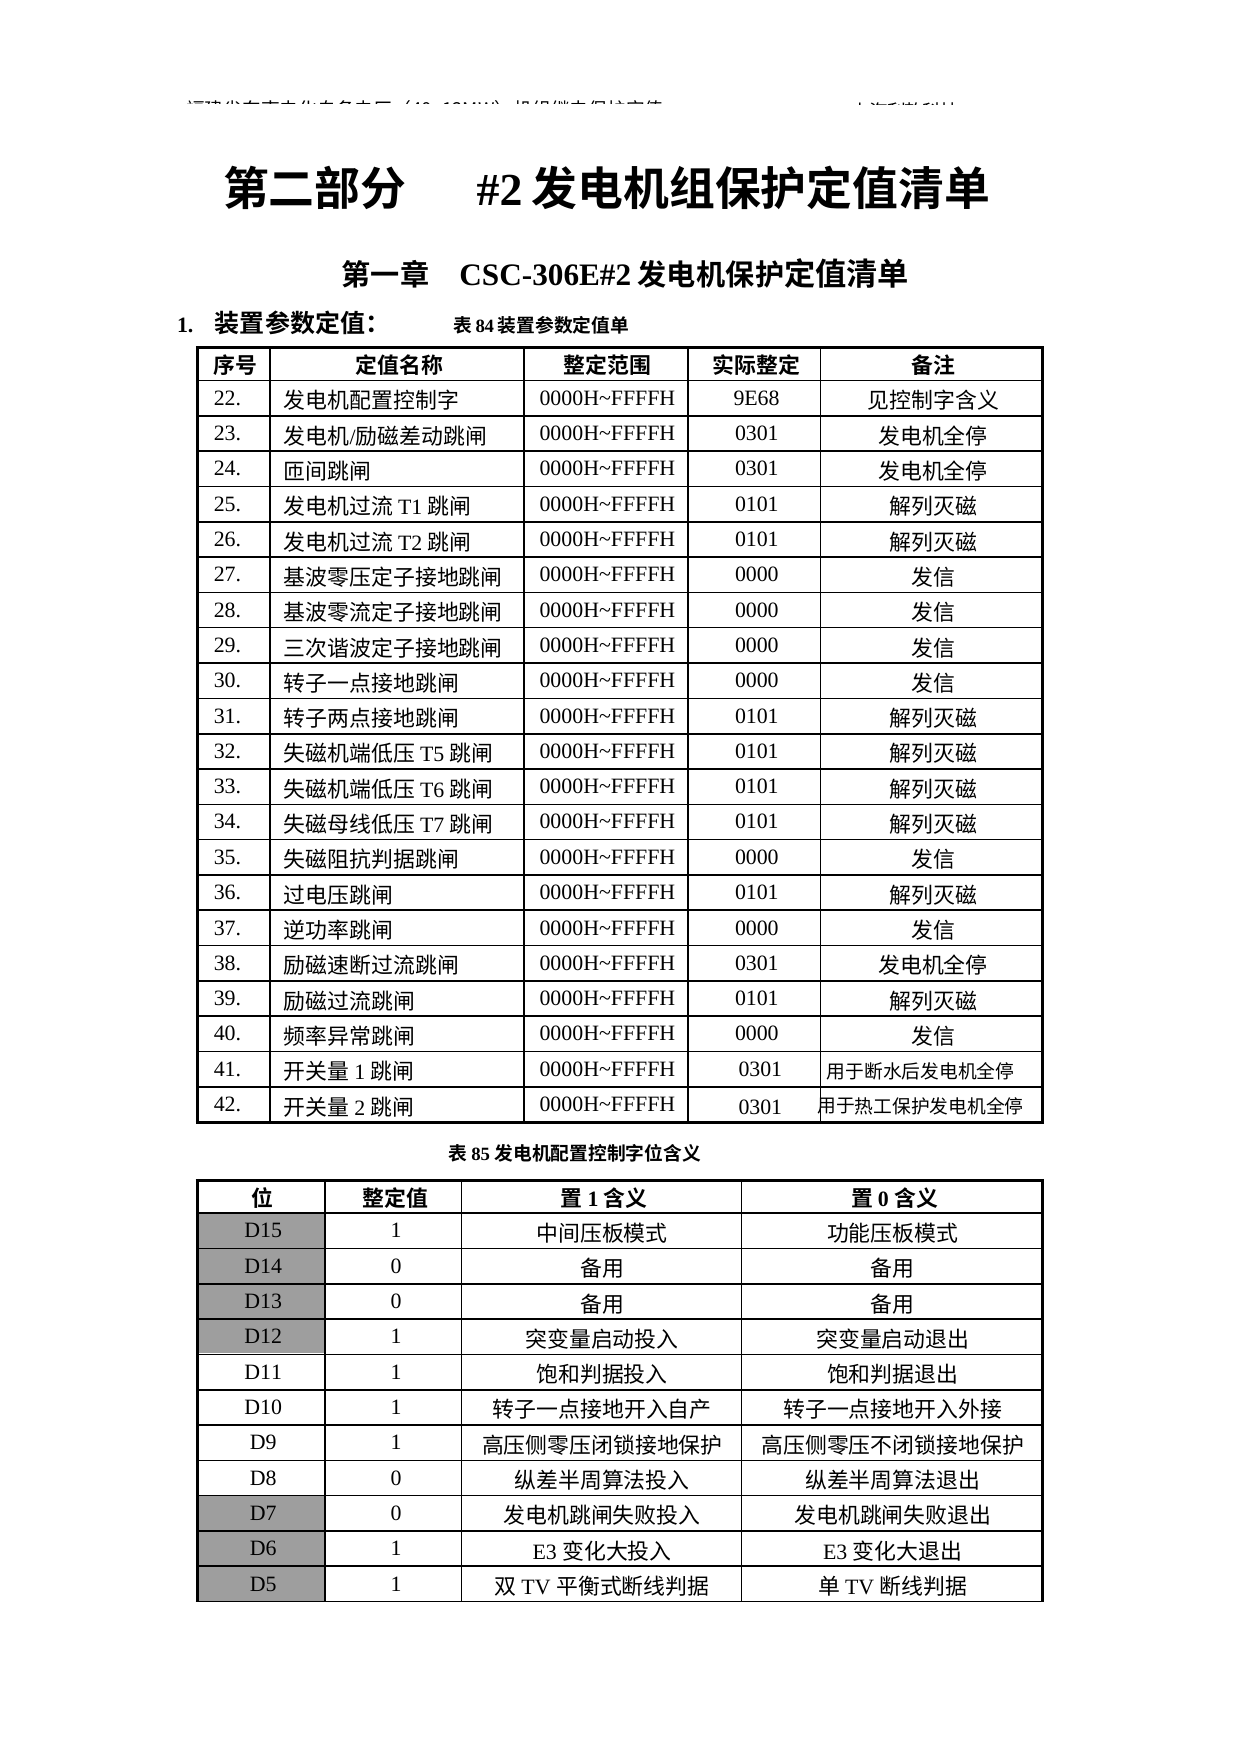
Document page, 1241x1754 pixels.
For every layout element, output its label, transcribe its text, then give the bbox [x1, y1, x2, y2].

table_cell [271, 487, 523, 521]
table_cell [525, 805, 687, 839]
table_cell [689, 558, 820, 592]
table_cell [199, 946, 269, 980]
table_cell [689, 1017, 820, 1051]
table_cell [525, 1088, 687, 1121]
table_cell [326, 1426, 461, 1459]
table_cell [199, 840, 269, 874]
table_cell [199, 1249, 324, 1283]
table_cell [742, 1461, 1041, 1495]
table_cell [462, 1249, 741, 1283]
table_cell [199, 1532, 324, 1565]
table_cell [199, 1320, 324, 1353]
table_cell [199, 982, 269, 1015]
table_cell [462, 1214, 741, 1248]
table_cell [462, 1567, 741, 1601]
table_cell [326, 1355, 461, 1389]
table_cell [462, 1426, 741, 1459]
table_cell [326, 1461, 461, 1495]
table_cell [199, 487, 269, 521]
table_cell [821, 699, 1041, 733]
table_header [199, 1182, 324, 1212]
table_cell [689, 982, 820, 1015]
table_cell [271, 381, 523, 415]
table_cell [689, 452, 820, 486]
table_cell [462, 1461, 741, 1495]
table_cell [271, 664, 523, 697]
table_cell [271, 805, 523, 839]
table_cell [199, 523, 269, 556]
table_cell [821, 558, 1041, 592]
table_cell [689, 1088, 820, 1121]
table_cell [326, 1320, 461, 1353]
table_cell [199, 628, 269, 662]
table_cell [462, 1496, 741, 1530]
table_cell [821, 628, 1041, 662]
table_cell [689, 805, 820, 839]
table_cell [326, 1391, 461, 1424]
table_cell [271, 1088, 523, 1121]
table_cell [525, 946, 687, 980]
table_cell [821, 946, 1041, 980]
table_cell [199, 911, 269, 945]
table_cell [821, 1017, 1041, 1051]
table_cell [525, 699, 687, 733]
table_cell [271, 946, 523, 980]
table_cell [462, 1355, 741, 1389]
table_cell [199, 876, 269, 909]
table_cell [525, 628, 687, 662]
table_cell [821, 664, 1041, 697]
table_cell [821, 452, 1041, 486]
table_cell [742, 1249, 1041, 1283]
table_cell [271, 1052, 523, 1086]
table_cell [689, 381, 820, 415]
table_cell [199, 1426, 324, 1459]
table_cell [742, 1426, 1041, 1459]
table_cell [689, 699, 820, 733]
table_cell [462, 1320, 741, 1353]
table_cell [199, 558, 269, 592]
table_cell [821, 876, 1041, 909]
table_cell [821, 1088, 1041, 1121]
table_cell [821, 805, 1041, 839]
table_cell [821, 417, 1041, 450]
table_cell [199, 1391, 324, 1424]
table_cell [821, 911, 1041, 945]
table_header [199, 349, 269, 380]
text 第一章 CSC-306E#2发电机保护定值清单 [161, 249, 1088, 294]
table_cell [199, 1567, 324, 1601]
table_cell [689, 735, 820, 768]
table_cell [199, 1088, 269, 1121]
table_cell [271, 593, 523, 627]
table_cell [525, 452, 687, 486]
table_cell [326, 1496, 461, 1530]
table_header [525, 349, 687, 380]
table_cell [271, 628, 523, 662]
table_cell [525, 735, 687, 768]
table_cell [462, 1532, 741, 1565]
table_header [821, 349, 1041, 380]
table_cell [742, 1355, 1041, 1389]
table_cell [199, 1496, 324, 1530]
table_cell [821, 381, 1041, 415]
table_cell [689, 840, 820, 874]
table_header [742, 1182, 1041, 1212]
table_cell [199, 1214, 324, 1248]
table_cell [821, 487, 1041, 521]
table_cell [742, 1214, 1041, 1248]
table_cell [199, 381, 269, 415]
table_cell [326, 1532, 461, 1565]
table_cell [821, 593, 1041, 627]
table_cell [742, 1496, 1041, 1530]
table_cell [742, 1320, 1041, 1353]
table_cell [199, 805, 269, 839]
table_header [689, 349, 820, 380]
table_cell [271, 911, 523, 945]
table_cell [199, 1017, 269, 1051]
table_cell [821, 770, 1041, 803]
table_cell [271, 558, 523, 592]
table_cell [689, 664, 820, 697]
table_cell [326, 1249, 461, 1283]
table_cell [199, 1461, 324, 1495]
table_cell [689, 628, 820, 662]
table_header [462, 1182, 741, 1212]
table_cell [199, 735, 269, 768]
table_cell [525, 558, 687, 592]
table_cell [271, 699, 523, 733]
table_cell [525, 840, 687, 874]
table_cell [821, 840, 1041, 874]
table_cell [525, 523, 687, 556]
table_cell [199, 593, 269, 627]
text 表 85 发电机配置控制字位含义 [448, 1138, 1088, 1166]
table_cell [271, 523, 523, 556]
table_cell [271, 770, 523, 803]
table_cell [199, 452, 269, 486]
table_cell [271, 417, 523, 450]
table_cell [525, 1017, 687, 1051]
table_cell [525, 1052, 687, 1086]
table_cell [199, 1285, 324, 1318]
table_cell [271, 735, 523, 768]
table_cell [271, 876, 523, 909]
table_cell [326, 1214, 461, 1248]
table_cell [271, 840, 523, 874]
subtitle 第二部分 #2发电机组保护定值清单 [223, 142, 1088, 222]
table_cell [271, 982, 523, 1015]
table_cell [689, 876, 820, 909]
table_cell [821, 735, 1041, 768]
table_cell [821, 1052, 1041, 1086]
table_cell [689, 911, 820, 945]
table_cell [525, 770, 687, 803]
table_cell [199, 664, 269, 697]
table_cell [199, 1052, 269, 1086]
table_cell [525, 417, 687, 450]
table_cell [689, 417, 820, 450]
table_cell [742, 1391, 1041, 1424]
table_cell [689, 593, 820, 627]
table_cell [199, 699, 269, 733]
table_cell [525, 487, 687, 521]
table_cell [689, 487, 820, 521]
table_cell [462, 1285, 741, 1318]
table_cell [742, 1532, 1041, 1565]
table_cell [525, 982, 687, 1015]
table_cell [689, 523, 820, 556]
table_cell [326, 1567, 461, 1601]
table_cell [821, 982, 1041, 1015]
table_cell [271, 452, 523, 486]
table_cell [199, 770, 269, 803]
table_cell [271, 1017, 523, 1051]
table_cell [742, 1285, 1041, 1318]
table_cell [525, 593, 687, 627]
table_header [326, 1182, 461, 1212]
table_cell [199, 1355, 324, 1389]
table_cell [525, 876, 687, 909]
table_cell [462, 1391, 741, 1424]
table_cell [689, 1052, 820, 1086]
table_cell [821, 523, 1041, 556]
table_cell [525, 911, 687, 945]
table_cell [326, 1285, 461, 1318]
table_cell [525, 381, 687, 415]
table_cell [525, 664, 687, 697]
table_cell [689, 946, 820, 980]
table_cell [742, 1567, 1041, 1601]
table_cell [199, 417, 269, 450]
list 装置参数定值： 表84装置参数定值单 [177, 304, 1088, 340]
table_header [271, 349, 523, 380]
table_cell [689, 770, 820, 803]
